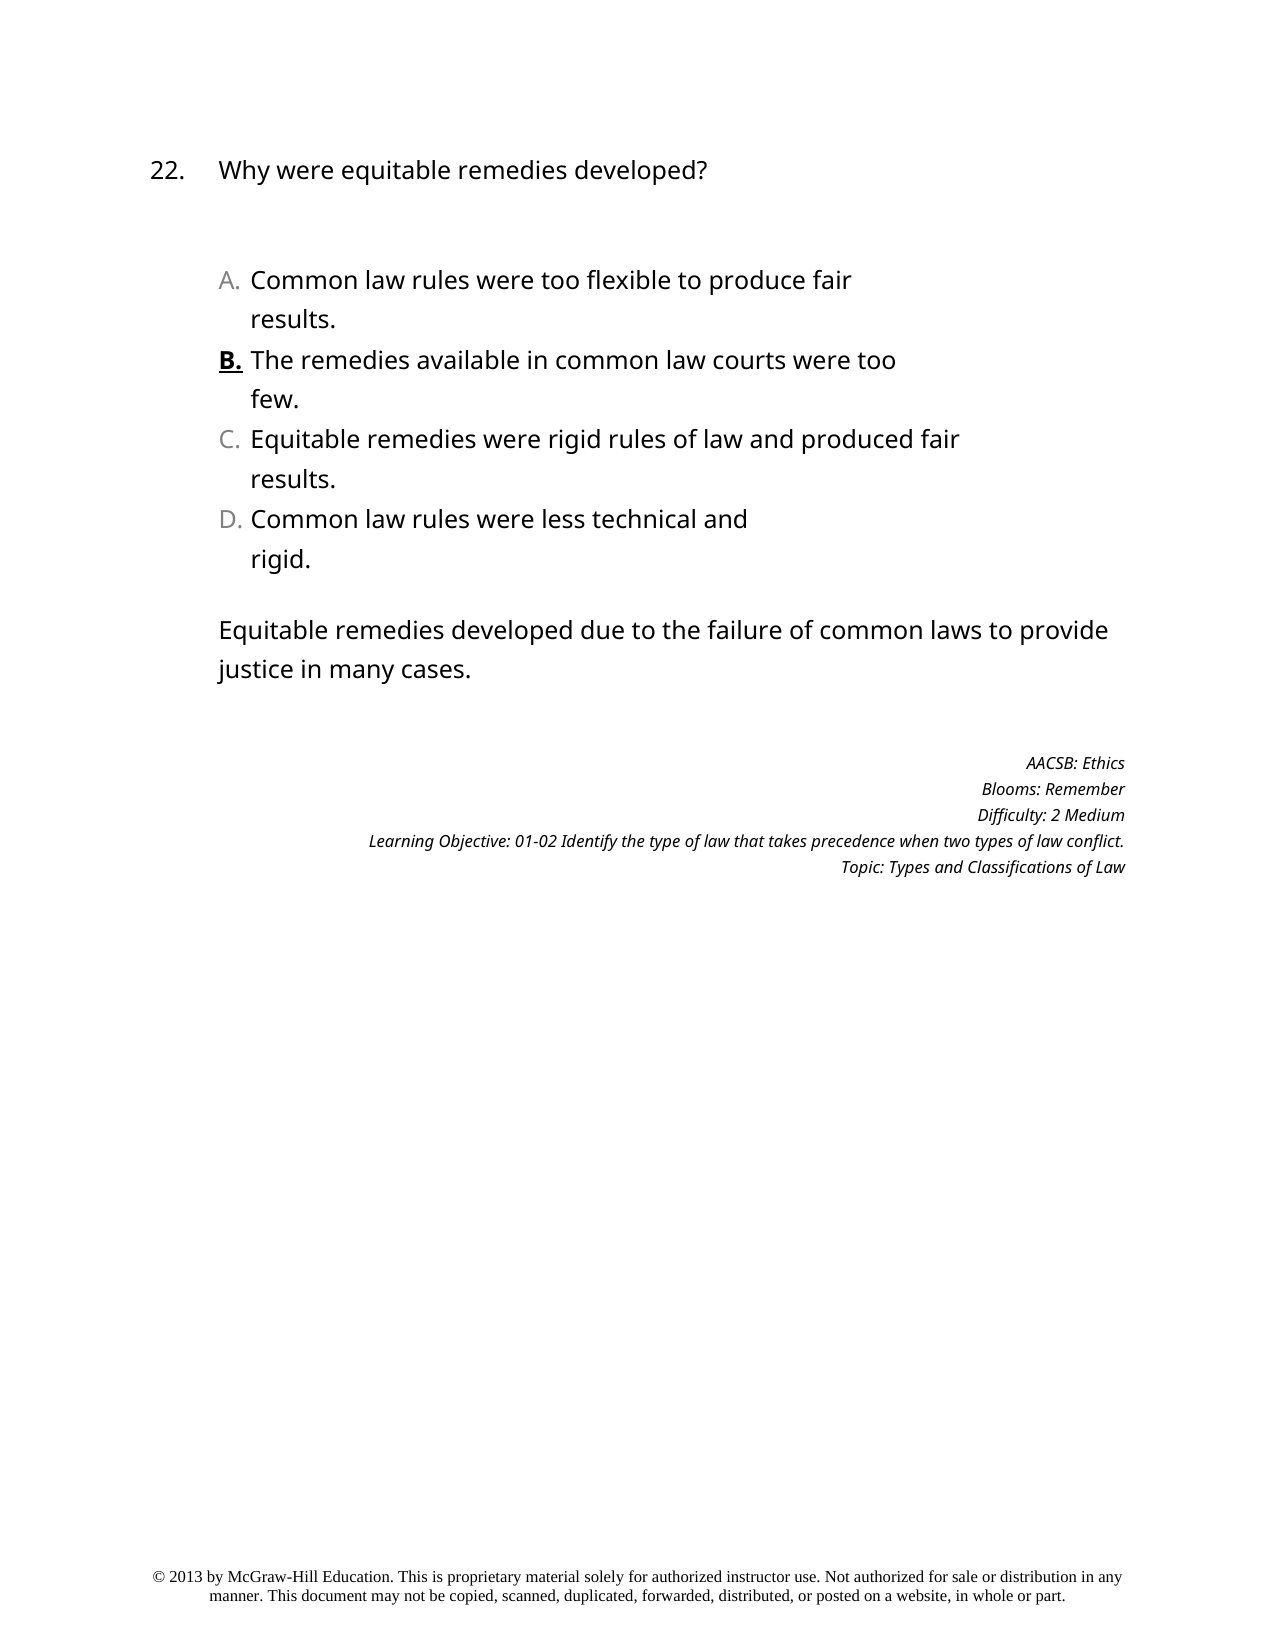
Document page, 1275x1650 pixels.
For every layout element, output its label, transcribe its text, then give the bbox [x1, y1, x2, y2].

table_header Why were equitable remedies developed? Equitable remedies developed due to the failure of common laws to provide justice in many cases. [218, 153, 1125, 723]
table_header 22. [150, 153, 218, 723]
table_header AACSB: Ethics Blooms: Remember Difficulty: 2 Medium Learning Objective: 01-02 Identify the type of law that takes precedence when two types of law conflict. Topic: Types and Classifications of Law [150, 752, 1125, 915]
